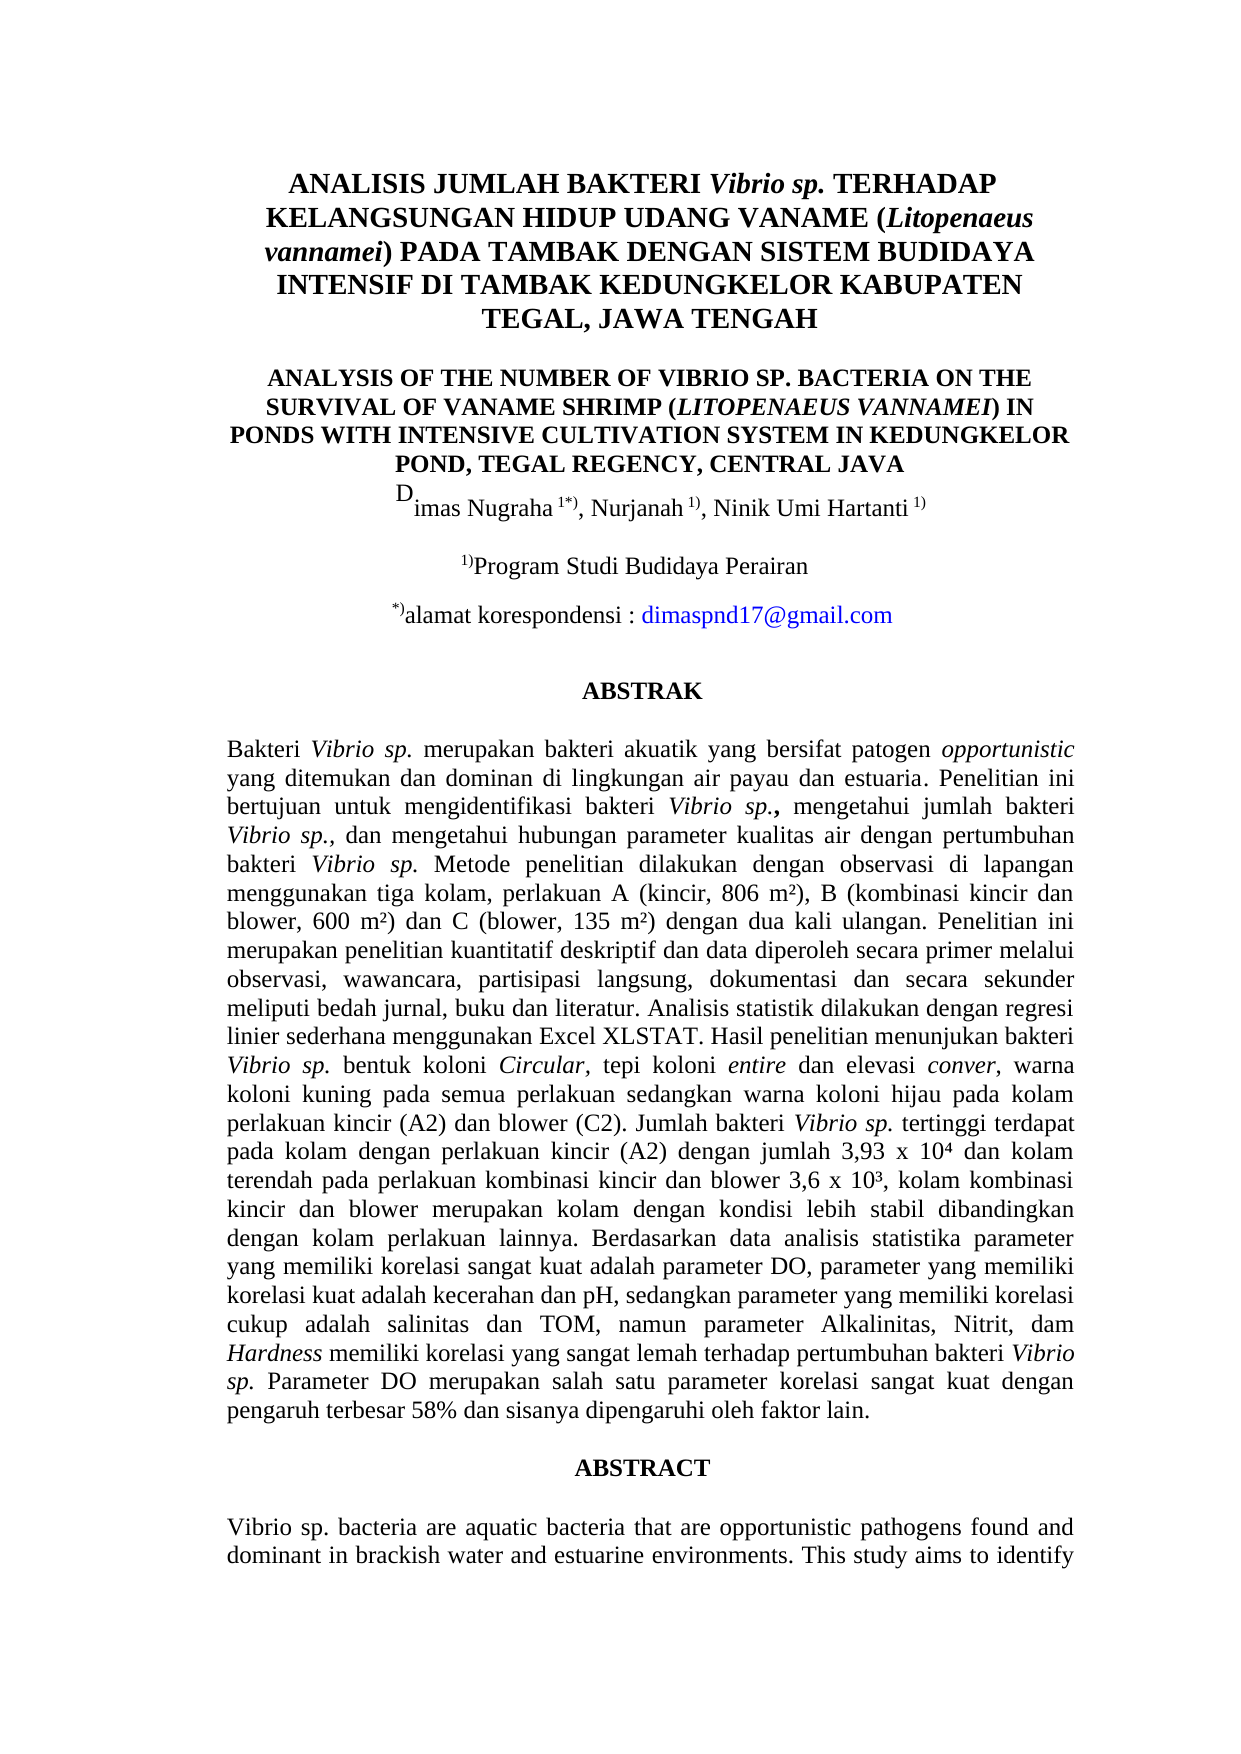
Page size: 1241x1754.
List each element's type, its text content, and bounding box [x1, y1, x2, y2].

text *)alamat korespondensi : dimaspnd17@gmail.com [209, 599, 1075, 629]
subtitle ABSTRAK [210, 676, 1075, 705]
text ANALYSIS OF THE NUMBER OF VIBRIO SP. BACTERIA ON THE SURVIVAL OF VANAME SHRIMP (LITOPENAEUS VANNAMEI) IN PONDS WITH INTENSIVE CULTIVATION SYSTEM IN KEDUNGKELOR POND, TEGAL REGENCY, CENTRAL JAVA [224, 363, 1075, 478]
text Bakteri Vibrio sp. merupakan bakteri akuatik yang bersifat patogen opportunistic yang ditemukan dan dominan di lingkungan air payau dan estuaria. Penelitian ini bertujuan untuk mengidentifikasi bakteri Vibrio sp., mengetahui jumlah bakteri Vibrio sp., dan mengetahui hubungan parameter kualitas air dengan pertumbuhan bakteri Vibrio sp. Metode penelitian dilakukan dengan observasi di lapangan menggunakan tiga kolam, perlakuan A (kincir, 806 m²), B (kombinasi kincir dan blower, 600 m²) dan C (blower, 135 m²) dengan dua kali ulangan. Penelitian ini merupakan penelitian kuantitatif deskriptif dan data diperoleh secara primer melalui observasi, wawancara, partisipasi langsung, dokumentasi dan secara sekunder meliputi bedah jurnal, buku dan literatur. Analisis statistik dilakukan dengan regresi linier sederhana menggunakan Excel XLSTAT. Hasil penelitian menunjukan bakteri Vibrio sp. bentuk koloni Circular, tepi koloni entire dan elevasi conver, warna koloni kuning pada semua perlakuan sedangkan warna koloni hijau pada kolam perlakuan kincir (A2) dan blower (C2). Jumlah bakteri Vibrio sp. tertinggi terdapat pada kolam dengan perlakuan kincir (A2) dengan jumlah 3,93 x 10⁴ dan kolam terendah pada perlakuan kombinasi kincir dan blower 3,6 x 10³, kolam kombinasi kincir dan blower merupakan kolam dengan kondisi lebih stabil dibandingkan dengan kolam perlakuan lainnya. Berdasarkan data analisis statistika parameter yang memiliki korelasi sangat kuat adalah parameter DO, parameter yang memiliki korelasi kuat adalah kecerahan dan pH, sedangkan parameter yang memiliki korelasi cukup adalah salinitas dan TOM, namun parameter Alkalinitas, Nitrit, dam Hardness memiliki korelasi yang sangat lemah terhadap pertumbuhan bakteri Vibrio sp. Parameter DO merupakan salah satu parameter korelasi sangat kuat dengan pengaruh terbesar 58% dan sisanya dipengaruhi oleh faktor lain. [227, 734, 1075, 1424]
subtitle ABSTRACT [210, 1453, 1075, 1482]
text ANALISIS JUMLAH BAKTERI Vibrio sp. TERHADAP KELANGSUNGAN HIDUP UDANG VANAME (Litopenaeus vannamei) PADA TAMBAK DENGAN SISTEM BUDIDAYA INTENSIF DI TAMBAK KEDUNGKELOR KABUPATEN TEGAL, JAWA TENGAH [210, 167, 1075, 334]
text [227, 1512, 1075, 1569]
text 1)Program Studi Budidaya Perairan [372, 551, 896, 580]
text Dimas Nugraha 1*), Nurjanah 1), Ninik Umi Hartanti 1) [388, 478, 933, 522]
